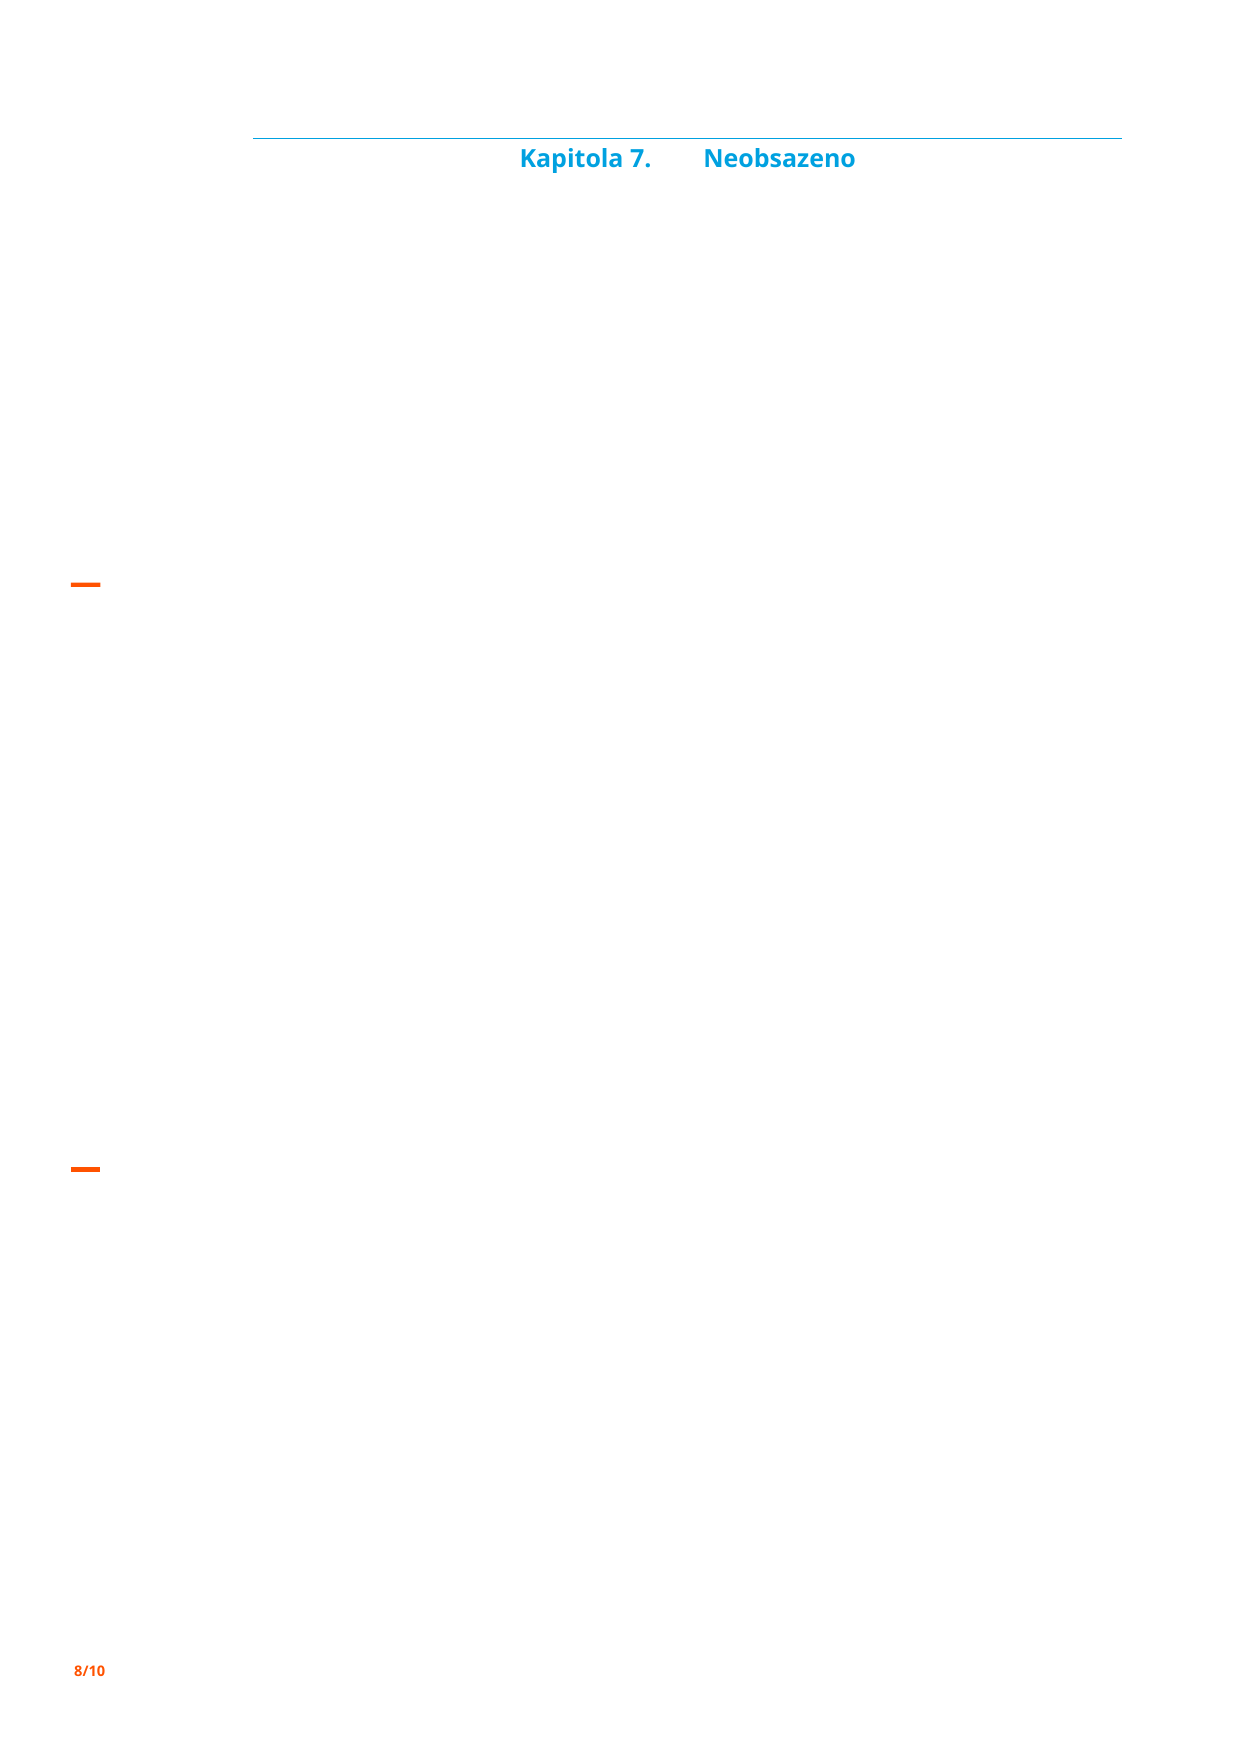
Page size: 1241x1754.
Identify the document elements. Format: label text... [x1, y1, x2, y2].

subtitle Neobsazeno [253, 139, 1122, 174]
